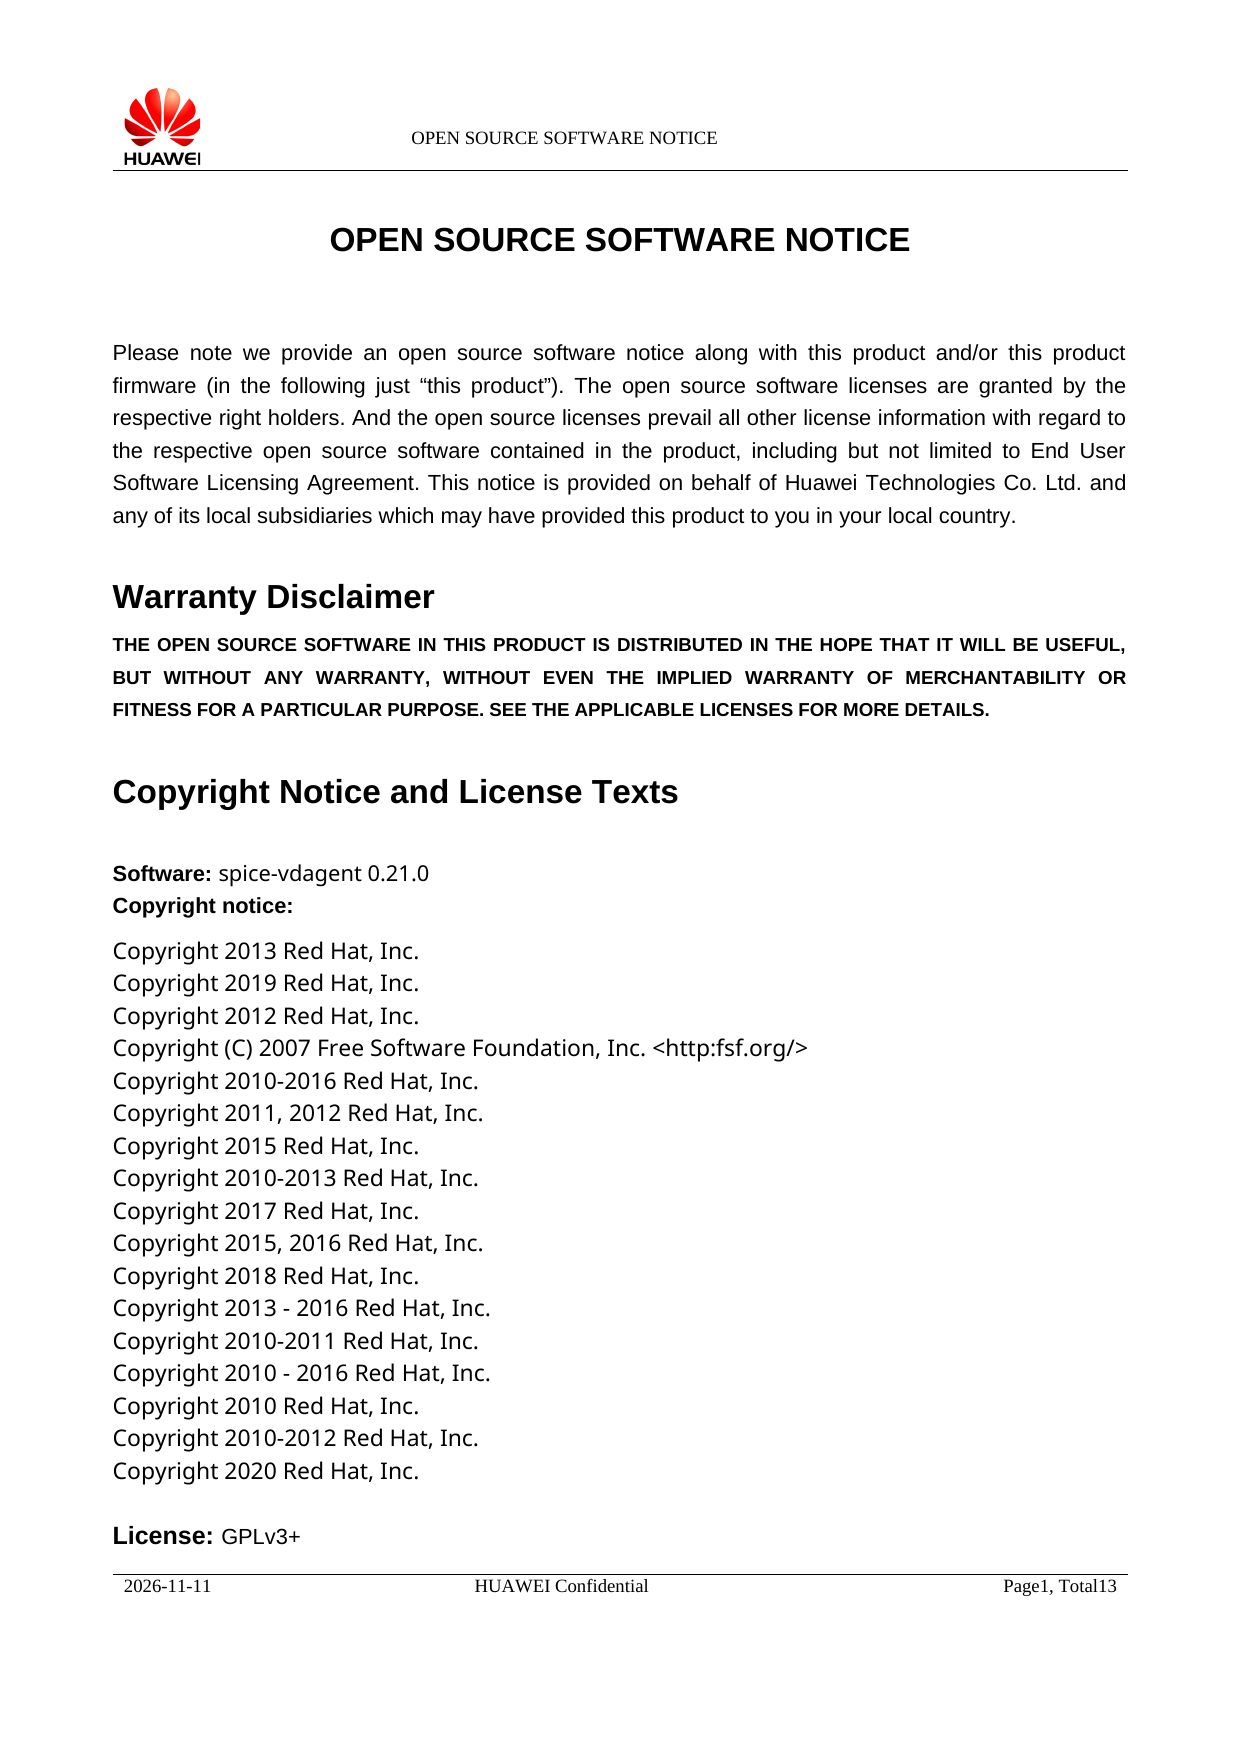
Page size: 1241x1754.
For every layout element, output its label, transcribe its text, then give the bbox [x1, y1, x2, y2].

text The open source software in this product is distributed in the hope that it will be useful, but WITHOUT ANY WARRANTY, without even the implied warranty of MERCHANTABILITY or FITNESS FOR A PARTICULAR PURPOSE. See the applicable licenses for more details. [112, 629, 1128, 726]
text License: GPLv3+ [112, 1519, 1128, 1551]
text Copyright notice: [112, 889, 1128, 921]
text OPEN SOURCE SOFTWARE NOTICE [112, 206, 1128, 271]
title Software: spice-vdagent 0.21.0 [112, 856, 1128, 889]
text Copyright Notice and License Texts [112, 759, 1128, 824]
text Copyright 2013 Red Hat, Inc. Copyright 2019 Red Hat, Inc. Copyright 2012 Red Hat, Inc. Copyright (C) 2007 Free Software Foundation, Inc. <http:fsf.org/> Copyright 2010-2016 Red Hat, Inc. Copyright 2011, 2012 Red Hat, Inc. Copyright 2015 Red Hat, Inc. Copyright 2010-2013 Red Hat, Inc. Copyright 2017 Red Hat, Inc. Copyright 2015, 2016 Red Hat, Inc. Copyright 2018 Red Hat, Inc. Copyright 2013 - 2016 Red Hat, Inc. Copyright 2010-2011 Red Hat, Inc. Copyright 2010 - 2016 Red Hat, Inc. Copyright 2010 Red Hat, Inc. Copyright 2010-2012 Red Hat, Inc. Copyright 2020 Red Hat, Inc. [112, 934, 1128, 1519]
text Warranty Disclaimer [112, 564, 1128, 629]
picture [124, 88, 201, 165]
text Please note we provide an open source software notice along with this product and/or this product firmware (in the following just “this product”). The open source software licenses are granted by the respective right holders. And the open source licenses prevail all other license information with regard to the respective open source software contained in the product, including but not limited to End User Software Licensing Agreement. This notice is provided on behalf of Huawei Technologies Co. Ltd. and any of its local subsidiaries which may have provided this product to you in your local country. [112, 336, 1128, 531]
